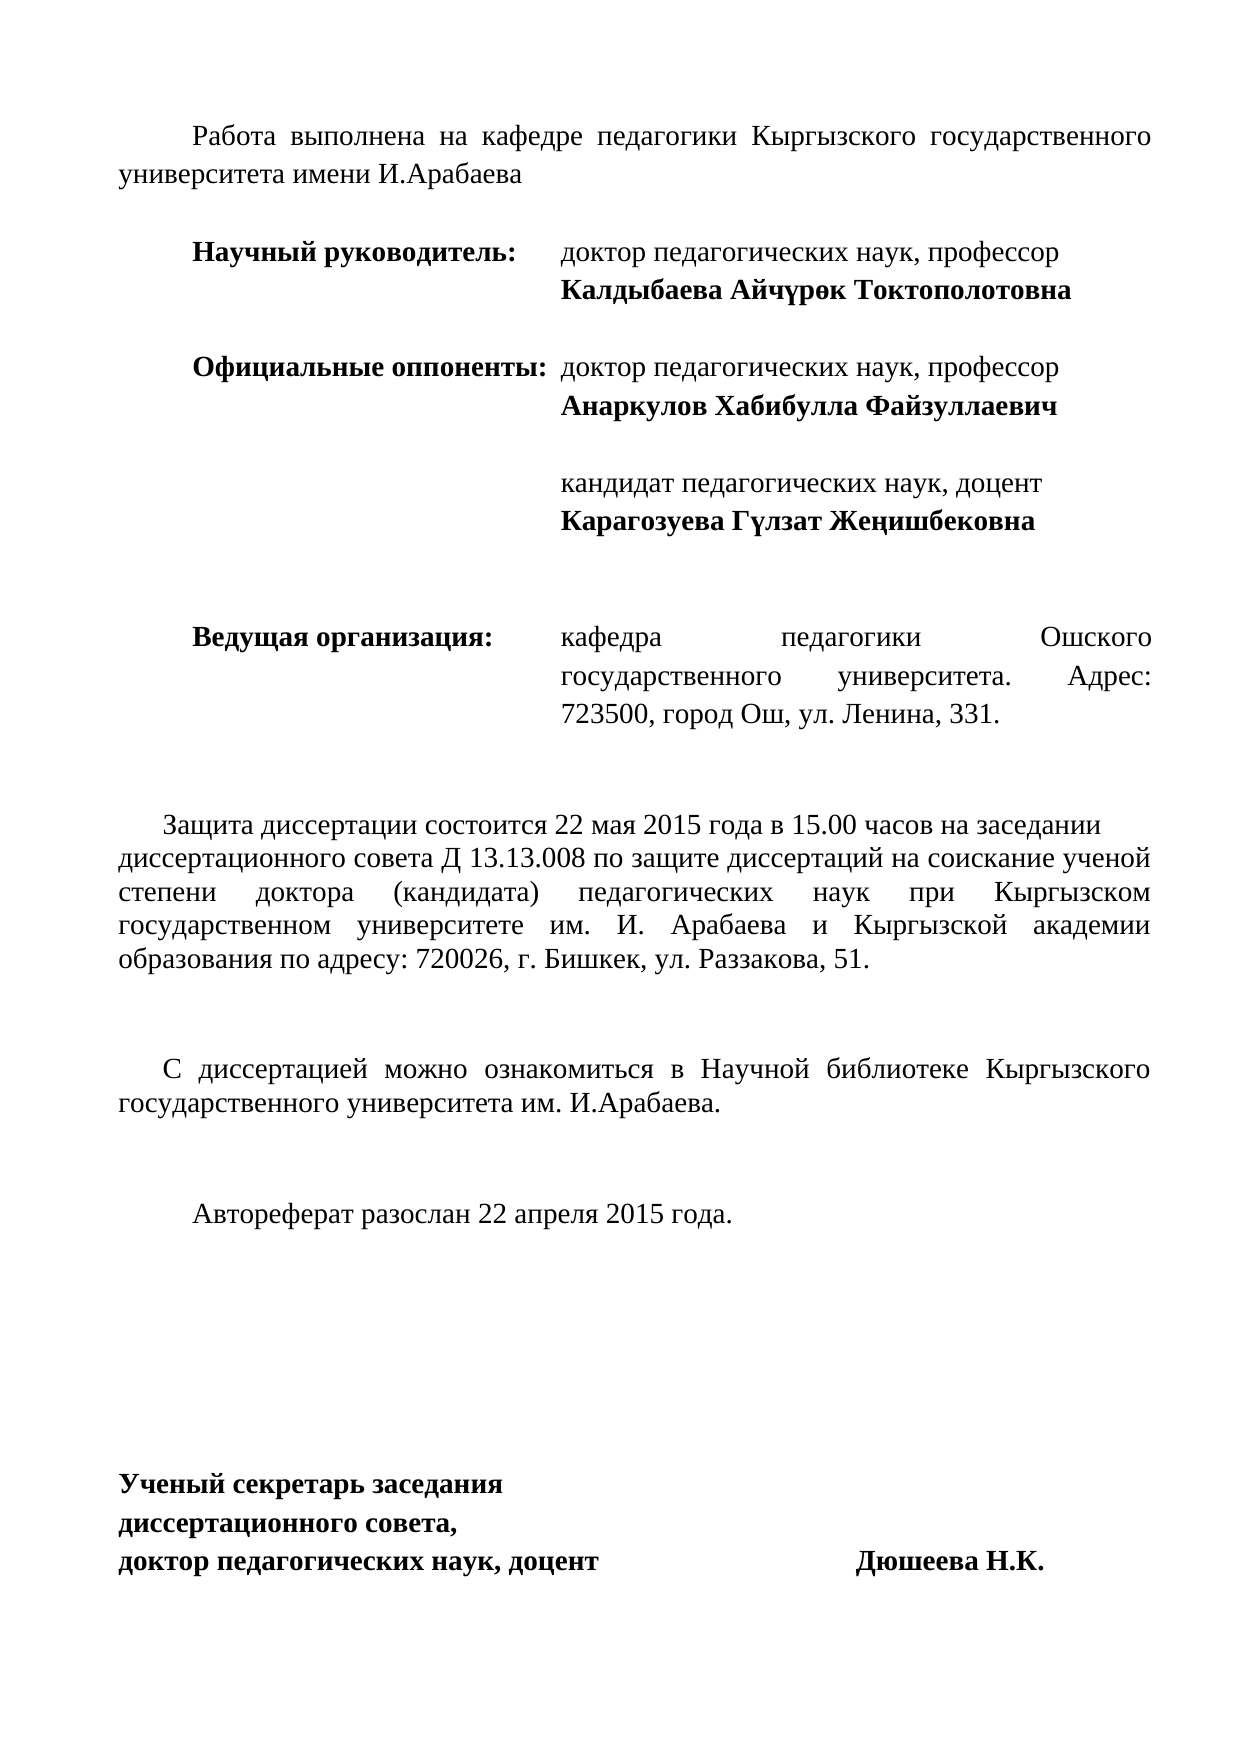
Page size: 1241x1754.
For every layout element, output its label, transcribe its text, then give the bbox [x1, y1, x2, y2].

text кандидат педагогических наук, доцент [487, 465, 1152, 498]
text диссертационного совета Д 13.13.008 по защите диссертаций на соискание ученой степени доктора (кандидата) педагогических наук при Кыргызском государственном университете им. И. Арабаева и Кыргызской академии образования по адресу: . Бишкек, ул. Раззакова, 51. [118, 840, 1152, 974]
text диссертационного совета, [118, 1505, 1152, 1538]
text Работа выполнена на кафедре педагогики Кыргызского государственного университета имени И.Арабаева [118, 118, 1152, 190]
text Карагозуева Гүлзат Жеңишбековна [487, 503, 1152, 537]
text Научный руководитель: доктор педагогических наук, профессор [118, 234, 1152, 267]
text Ученый секретарь заседания [118, 1466, 1152, 1500]
text доктор педагогических наук, доцент Дюшеева Н.К. [118, 1543, 1152, 1577]
text Калдыбаева Айчүрөк Токтополотовна [487, 272, 1152, 306]
text Анаркулов Хабибулла Файзуллаевич [487, 388, 1152, 421]
text С диссертацией можно ознакомиться в Научной библиотеке Кыргызского государственного университета им. И.Арабаева. [118, 1052, 1152, 1119]
text Автореферат разослан 22 апреля 2015 года. [118, 1196, 1152, 1230]
text Ведущая организация: кафедра педагогики Ошского государственного университета. Адрес: 723500, город Ош, ул. Ленина, 331. [192, 619, 1152, 730]
text Защита диссертации состоится 22 мая 2015 года в 15.00 часов на заседании [118, 807, 1152, 840]
text Официальные оппоненты: доктор педагогических наук, профессор [118, 349, 1152, 383]
